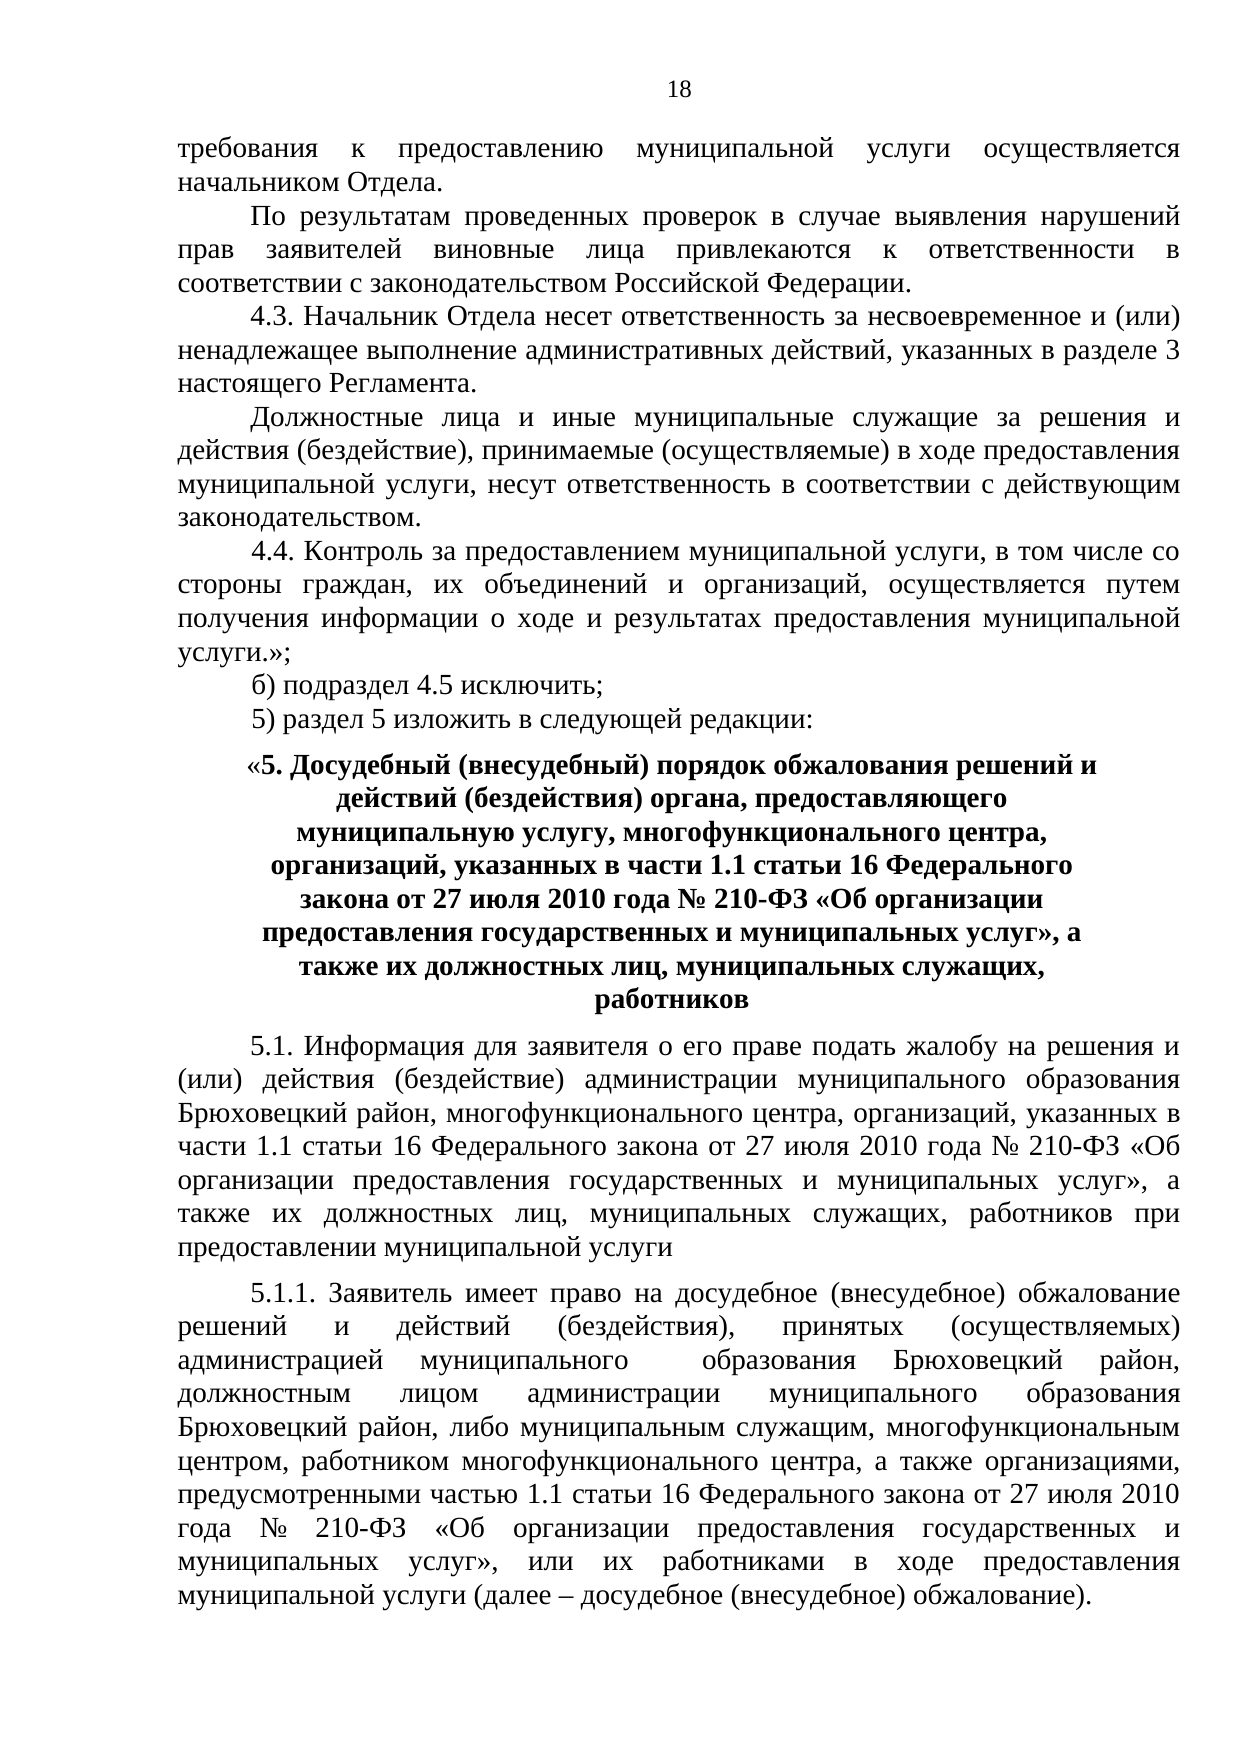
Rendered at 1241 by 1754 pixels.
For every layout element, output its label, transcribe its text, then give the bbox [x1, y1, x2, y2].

text «5. Досудебный (внесудебный) порядок обжалования решений и действий (бездействия) органа, предоставляющего муниципальную услугу, многофункционального центра, организаций, указанных в части 1.1 статьи 16 Федерального закона от 27 июля 2010 года № 210-ФЗ «Об организации предоставления государственных и муниципальных услуг», а также их должностных лиц, муниципальных служащих, работников [236, 747, 1107, 1015]
text здел 5 изложить в следующей редакции: [177, 701, 1181, 734]
